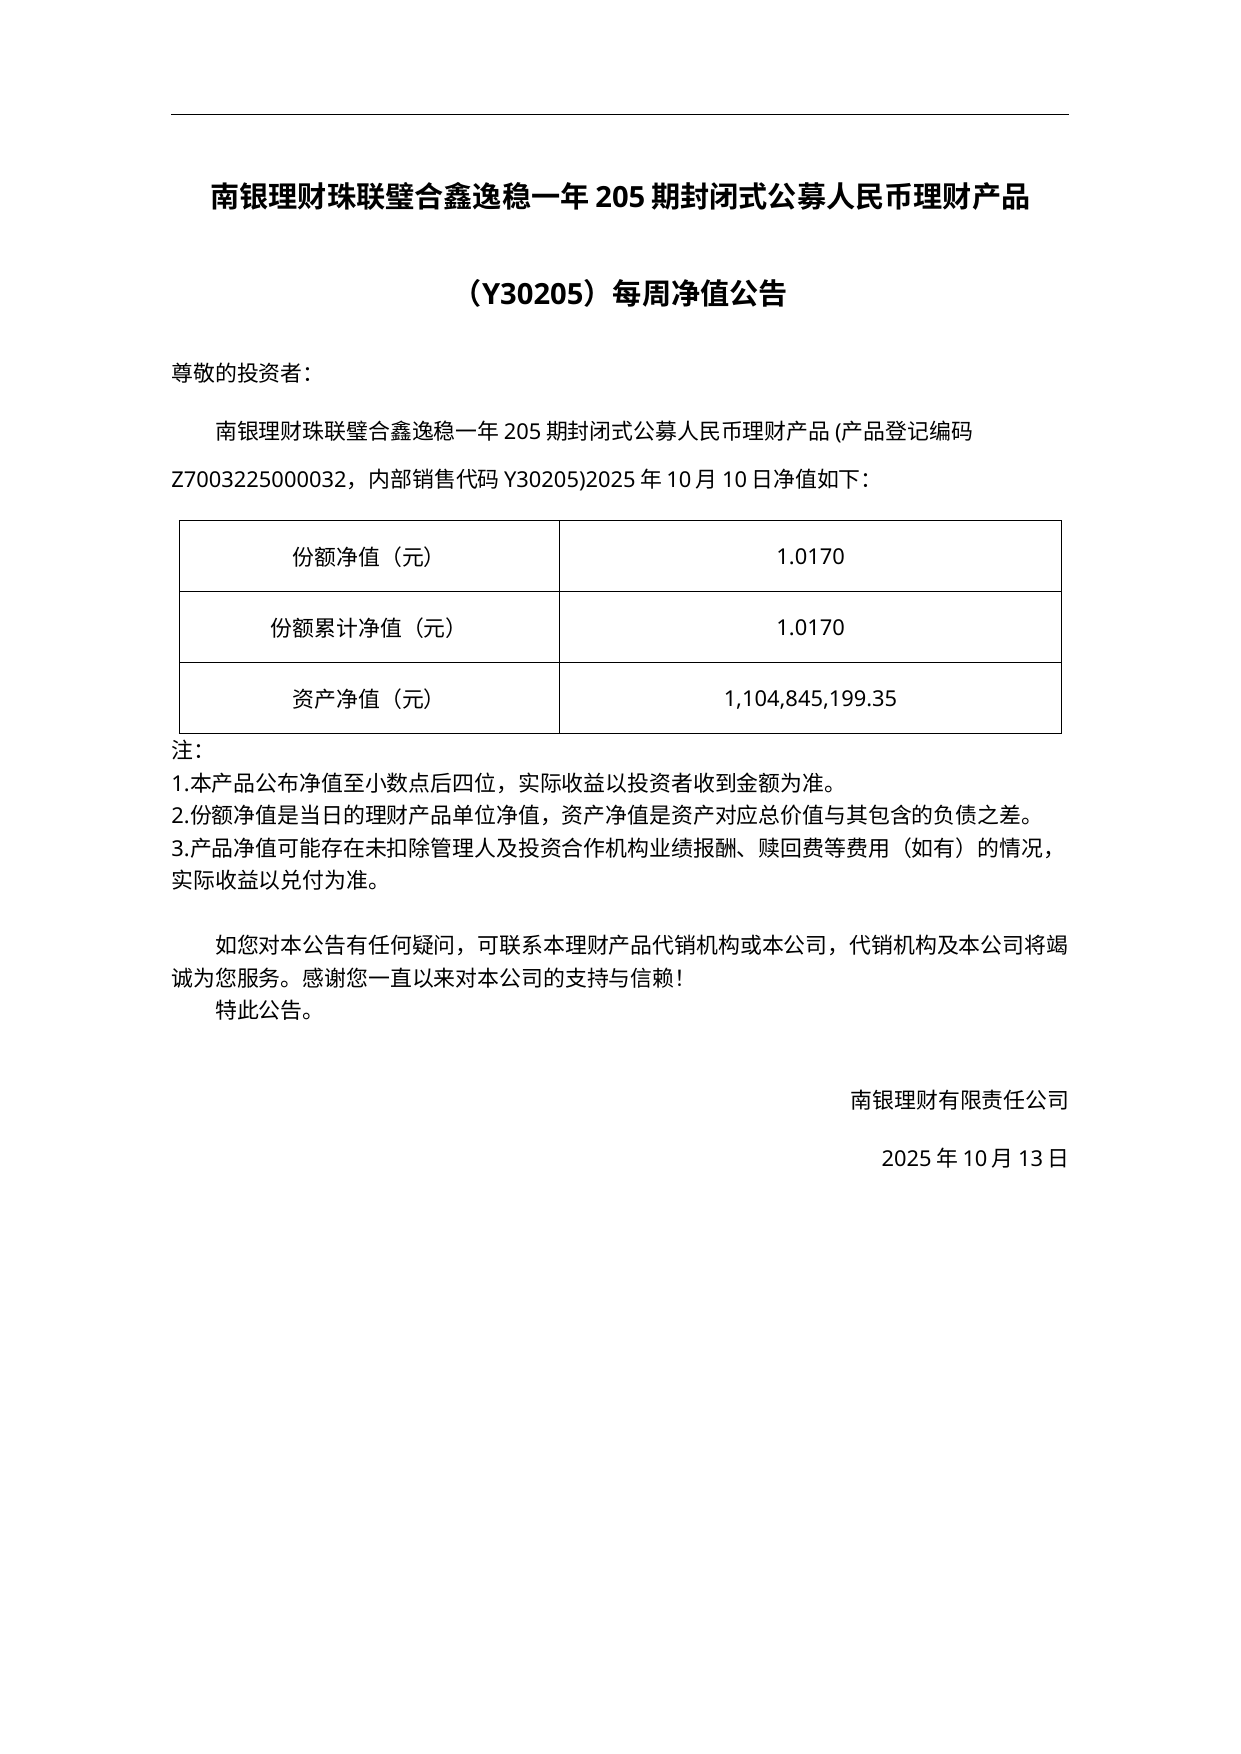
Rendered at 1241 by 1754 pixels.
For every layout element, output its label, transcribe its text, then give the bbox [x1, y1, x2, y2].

text 2025年10月13日 [171, 1140, 1069, 1173]
text 尊敬的投资者： [171, 355, 1069, 388]
table_cell 1,104,845,199.35 [560, 663, 1061, 733]
text 南银理财珠联璧合鑫逸稳一年205期封闭式公募人民币理财产品（Y30205）每周净值公告 [171, 162, 1069, 324]
table_header 份额净值（元） [180, 521, 559, 591]
table_header 1.0170 [560, 521, 1061, 591]
text 注： [171, 733, 1069, 765]
table_cell 1.0170 [560, 592, 1061, 662]
table_cell 资产净值（元） [180, 663, 559, 733]
text 1.本产品公布净值至小数点后四位，实际收益以投资者收到金额为准。 [171, 765, 1069, 798]
text 3.产品净值可能存在未扣除管理人及投资合作机构业绩报酬、赎回费等费用（如有）的情况，实际收益以兑付为准。 [171, 830, 1069, 895]
text 南银理财有限责任公司 [171, 1082, 1069, 1115]
text 2.份额净值是当日的理财产品单位净值，资产净值是资产对应总价值与其包含的负债之差。 [171, 798, 1069, 830]
text 如您对本公告有任何疑问，可联系本理财产品代销机构或本公司，代销机构及本公司将竭诚为您服务。感谢您一直以来对本公司的支持与信赖！ [171, 928, 1069, 993]
text 南银理财珠联璧合鑫逸稳一年205期封闭式公募人民币理财产品 (产品登记编码Z7003225000032，内部销售代码Y30205)2025年10月10日净值如下： [171, 413, 1069, 494]
table_cell 份额累计净值（元） [180, 592, 559, 662]
text 特此公告。 [171, 993, 1069, 1025]
